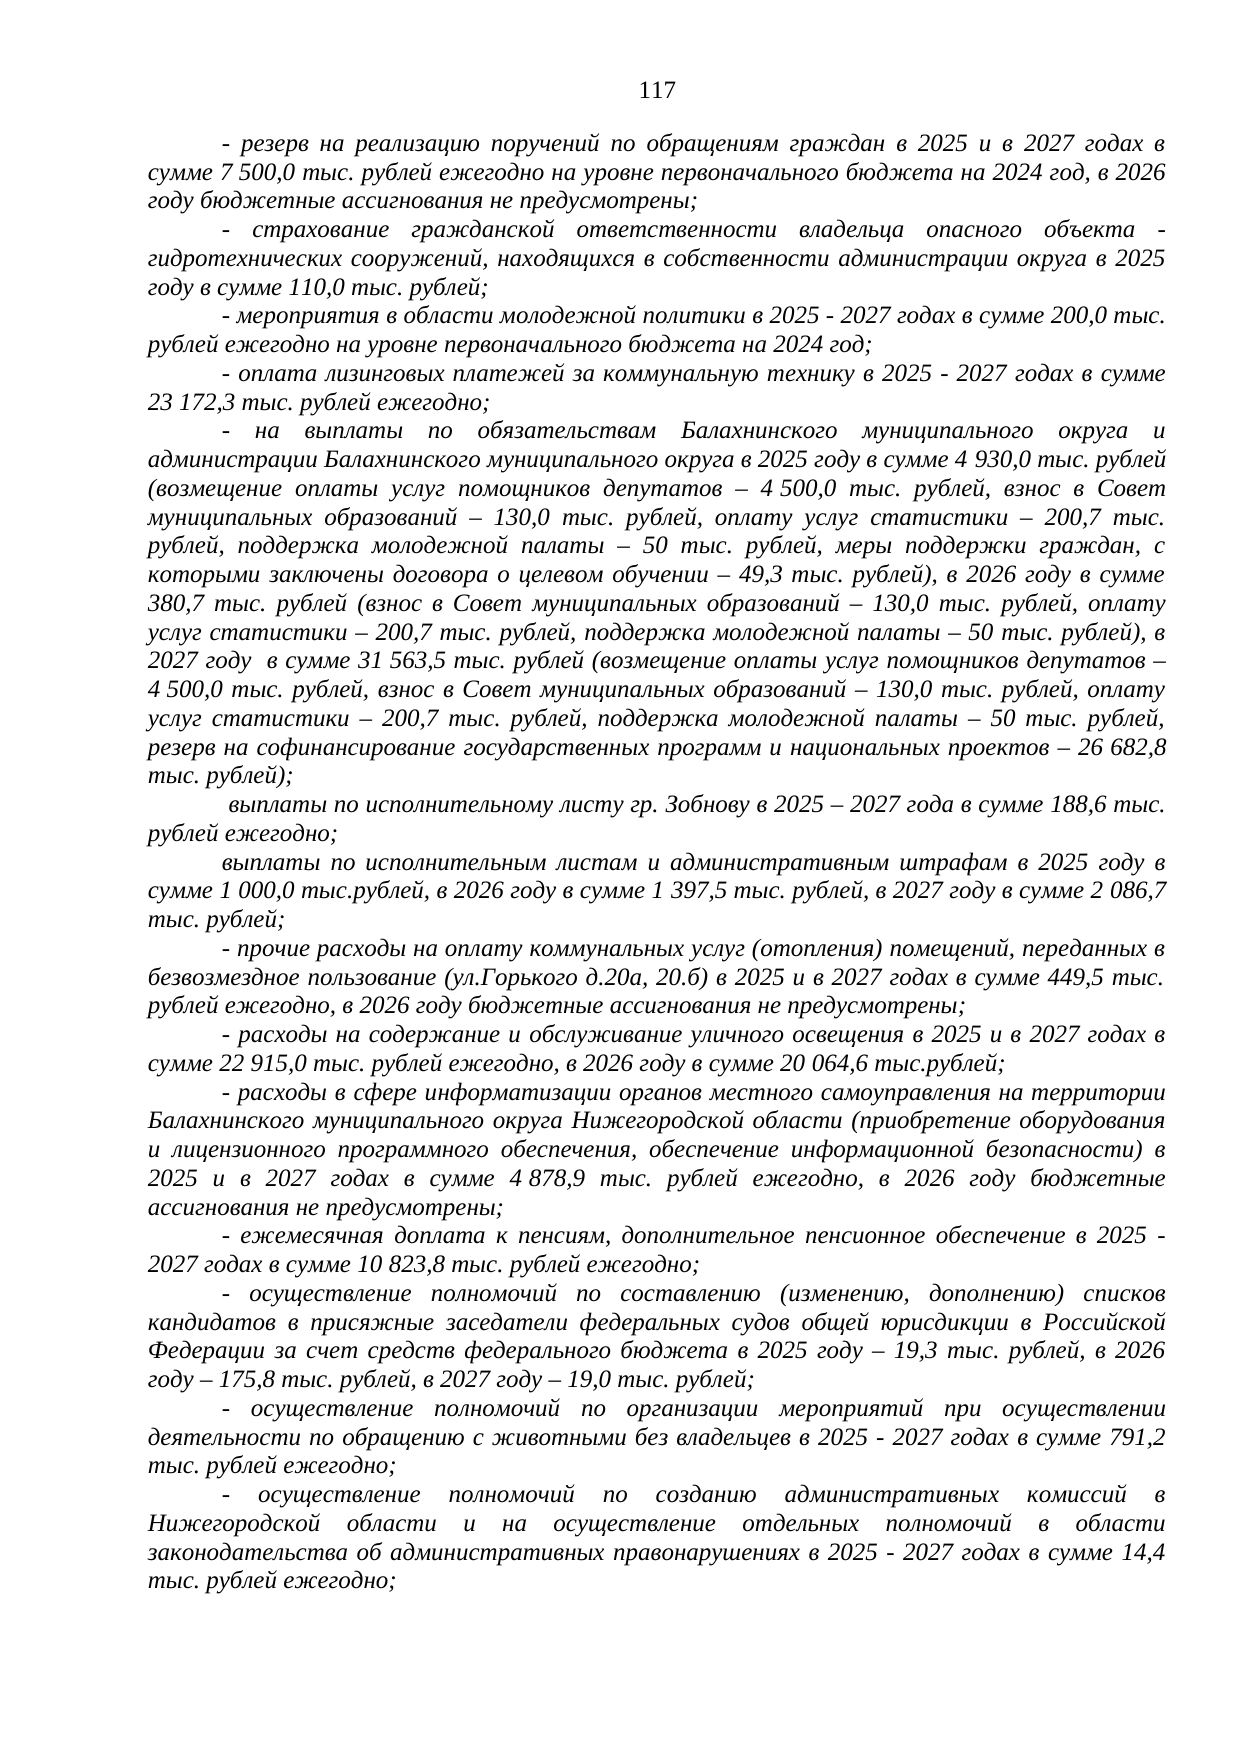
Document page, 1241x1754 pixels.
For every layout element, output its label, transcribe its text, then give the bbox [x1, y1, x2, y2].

text выплаты по исполнительному листу гр. Зобнову в 2025 – 2027 года в сумме 188,6 тыс. рублей ежегодно; [148, 789, 1166, 847]
text - ежемесячная доплата к пенсиям, дополнительное пенсионное обеспечение в 2025 - 2027 годах в сумме 10 823,8 тыс. рублей ежегодно; [148, 1220, 1166, 1278]
text - оплата лизинговых платежей за коммунальную технику в 2025 - 2027 годах в сумме 23 172,3 тыс. рублей ежегодно; [148, 358, 1166, 415]
text - на выплаты по обязательствам Балахнинского муниципального округа и администрации Балахнинского муниципального округа в 2025 году в сумме 4 930,0 тыс. рублей (возмещение оплаты услуг помощников депутатов – 4 500,0 тыс. рублей, взнос в Совет муниципальных образований – 130,0 тыс. рублей, оплату услуг статистики – 200,7 тыс. рублей, поддержка молодежной палаты – 50 тыс. рублей, меры поддержки граждан, с которыми заключены договора о целевом обучении – 49,3 тыс. рублей), в 2026 году в сумме 380,7 тыс. рублей (взнос в Совет муниципальных образований – 130,0 тыс. рублей, оплату услуг статистики – 200,7 тыс. рублей, поддержка молодежной палаты – 50 тыс. рублей), в 2027 году в сумме 31 563,5 тыс. рублей (возмещение оплаты услуг помощников депутатов – 4 500,0 тыс. рублей, взнос в Совет муниципальных образований – 130,0 тыс. рублей, оплату услуг статистики – 200,7 тыс. рублей, поддержка молодежной палаты – 50 тыс. рублей, резерв на софинансирование государственных программ и национальных проектов – 26 682,8 тыс. рублей); [148, 415, 1166, 789]
text - осуществление полномочий по организации мероприятий при осуществлении деятельности по обращению с животными без владельцев в 2025 - 2027 годах в сумме 791,2 тыс. рублей ежегодно; [148, 1393, 1166, 1479]
text - расходы в сфере информатизации органов местного самоуправления на территории Балахнинского муниципального округа Нижегородской области (приобретение оборудования и лицензионного программного обеспечения, обеспечение информационной безопасности) в 2025 и в 2027 годах в сумме 4 878,9 тыс. рублей ежегодно, в 2026 году бюджетные ассигнования не предусмотрены; [148, 1077, 1166, 1220]
text - осуществление полномочий по созданию административных комиссий в Нижегородской области и на осуществление отдельных полномочий в области законодательства об административных правонарушениях в 2025 - 2027 годах в сумме 14,4 тыс. рублей ежегодно; [148, 1479, 1166, 1594]
text - страхование гражданской ответственности владельца опасного объекта - гидротехнических сооружений, находящихся в собственности администрации округа в 2025 году в сумме 110,0 тыс. рублей; [148, 214, 1166, 300]
text выплаты по исполнительным листам и административным штрафам в 2025 году в сумме 1 000,0 тыс.рублей, в 2026 году в сумме 1 397,5 тыс. рублей, в 2027 году в сумме 2 086,7 тыс. рублей; [148, 847, 1166, 933]
text - мероприятия в области молодежной политики в 2025 - 2027 годах в сумме 200,0 тыс. рублей ежегодно на уровне первоначального бюджета на 2024 год; [148, 300, 1166, 358]
text - осуществление полномочий по составлению (изменению, дополнению) списков кандидатов в присяжные заседатели федеральных судов общей юрисдикции в Российской Федерации за счет средств федерального бюджета в 2025 году – 19,3 тыс. рублей, в 2026 году – 175,8 тыс. рублей, в 2027 году – 19,0 тыс. рублей; [148, 1278, 1166, 1393]
text - резерв на реализацию поручений по обращениям граждан в 2025 и в 2027 годах в сумме 7 500,0 тыс. рублей ежегодно на уровне первоначального бюджета на 2024 год, в 2026 году бюджетные ассигнования не предусмотрены; [148, 128, 1166, 214]
text - прочие расходы на оплату коммунальных услуг (отопления) помещений, переданных в безвозмездное пользование (ул.Горького д.20а, 20.б) в 2025 и в 2027 годах в сумме 449,5 тыс. рублей ежегодно, в 2026 году бюджетные ассигнования не предусмотрены; [148, 933, 1166, 1019]
text - расходы на содержание и обслуживание уличного освещения в 2025 и в 2027 годах в сумме 22 915,0 тыс. рублей ежегодно, в 2026 году в сумме 20 064,6 тыс.рублей; [148, 1019, 1166, 1077]
